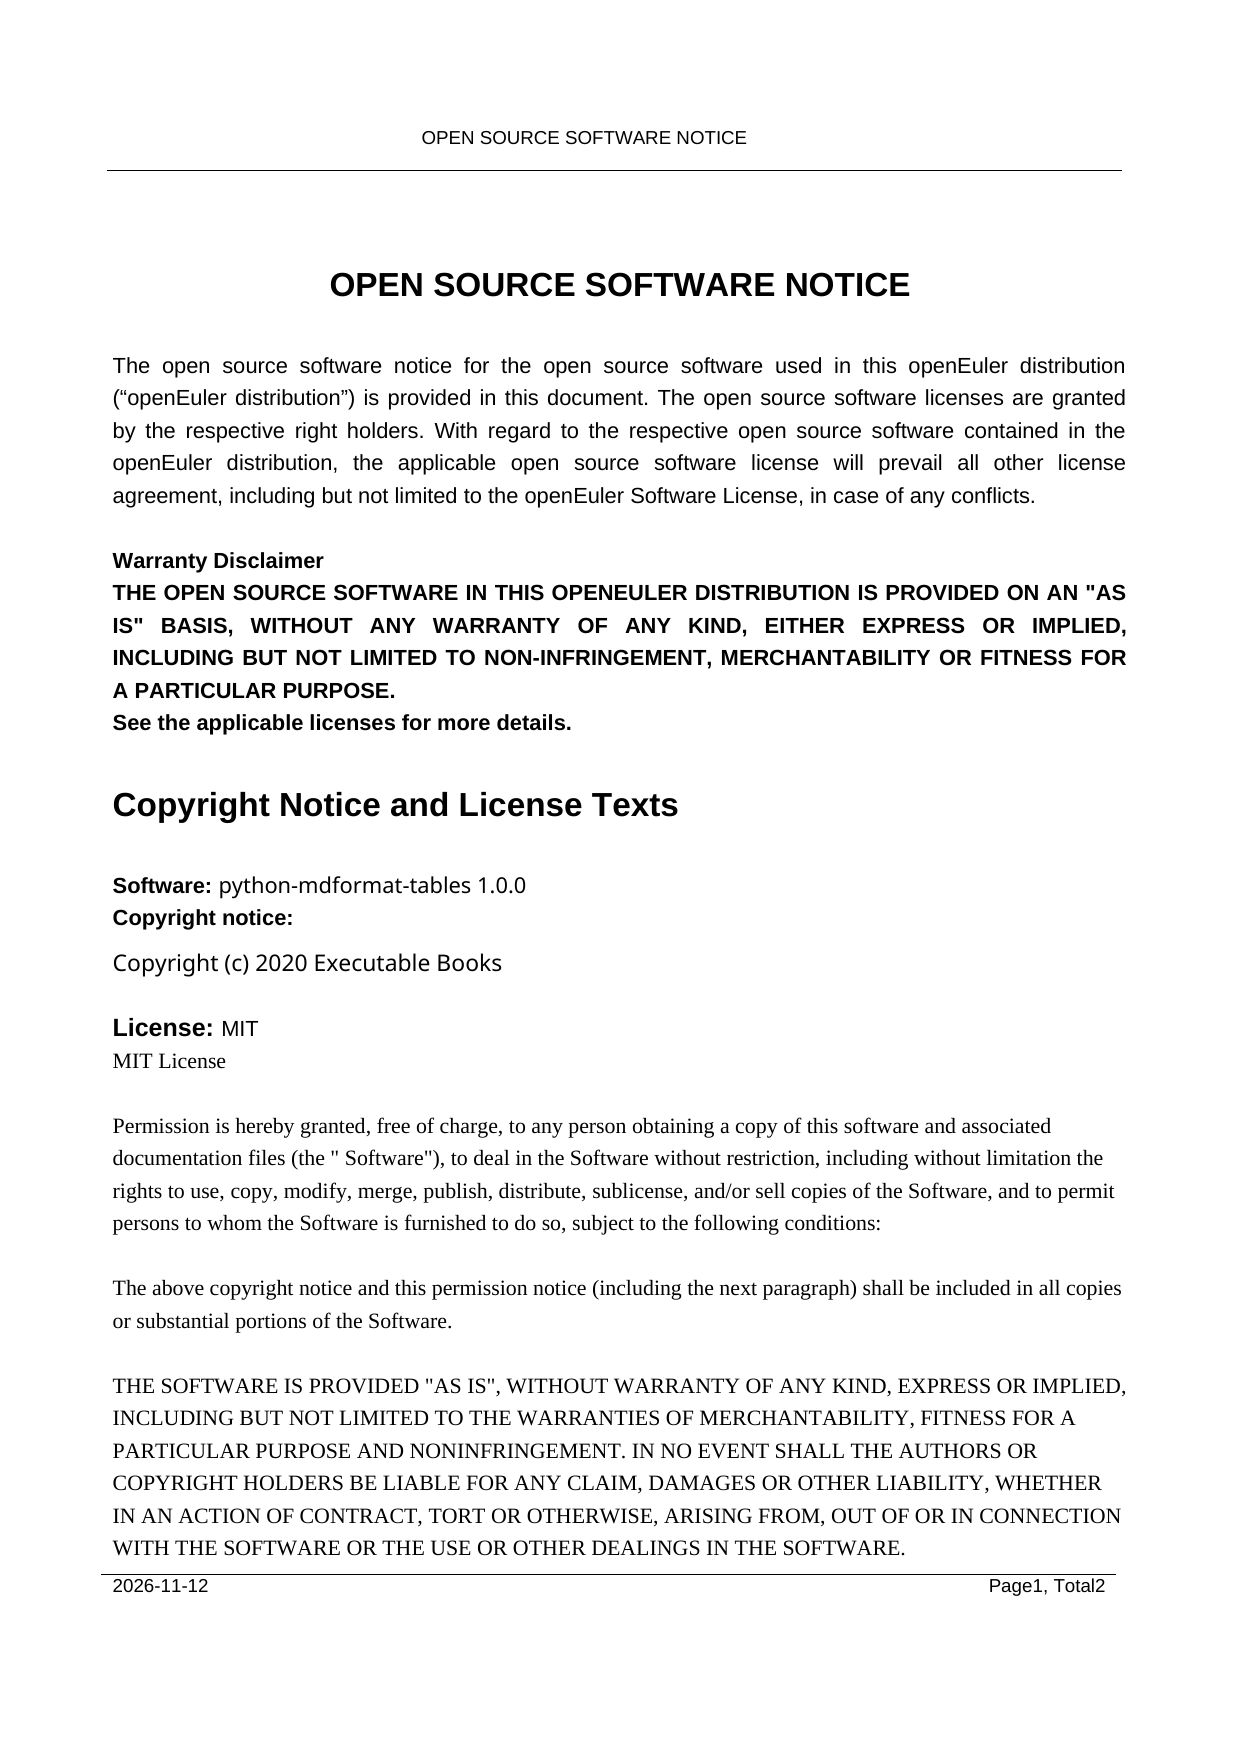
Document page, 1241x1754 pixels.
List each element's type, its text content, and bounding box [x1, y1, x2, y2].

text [112, 1044, 1128, 1564]
text License: MIT [112, 1012, 1128, 1044]
text Copyright Notice and License Texts [112, 771, 1128, 836]
text Warranty Disclaimer [112, 544, 1128, 576]
text OPEN SOURCE SOFTWARE NOTICE [112, 251, 1128, 316]
title Software: python-mdformat-tables 1.0.0 [112, 869, 1128, 901]
text Copyright (c) 2020 Executable Books [112, 947, 1128, 1012]
text THE OPEN SOURCE SOFTWARE IN THIS OPENEULER DISTRIBUTION IS PROVIDED ON AN "AS IS" BASIS, WITHOUT ANY WARRANTY OF ANY KIND, EITHER EXPRESS OR IMPLIED, INCLUDING BUT NOT LIMITED TO NON-INFRINGEMENT, MERCHANTABILITY OR FITNESS FOR A PARTICULAR PURPOSE. See the applicable licenses for more details. [112, 576, 1128, 739]
text The open source software notice for the open source software used in this openEuler distribution (“openEuler distribution”) is provided in this document. The open source software licenses are granted by the respective right holders. With regard to the respective open source software contained in the openEuler distribution, the applicable open source software license will prevail all other license agreement, including but not limited to the openEuler Software License, in case of any conflicts. [112, 349, 1128, 511]
text Copyright notice: [112, 901, 1128, 934]
